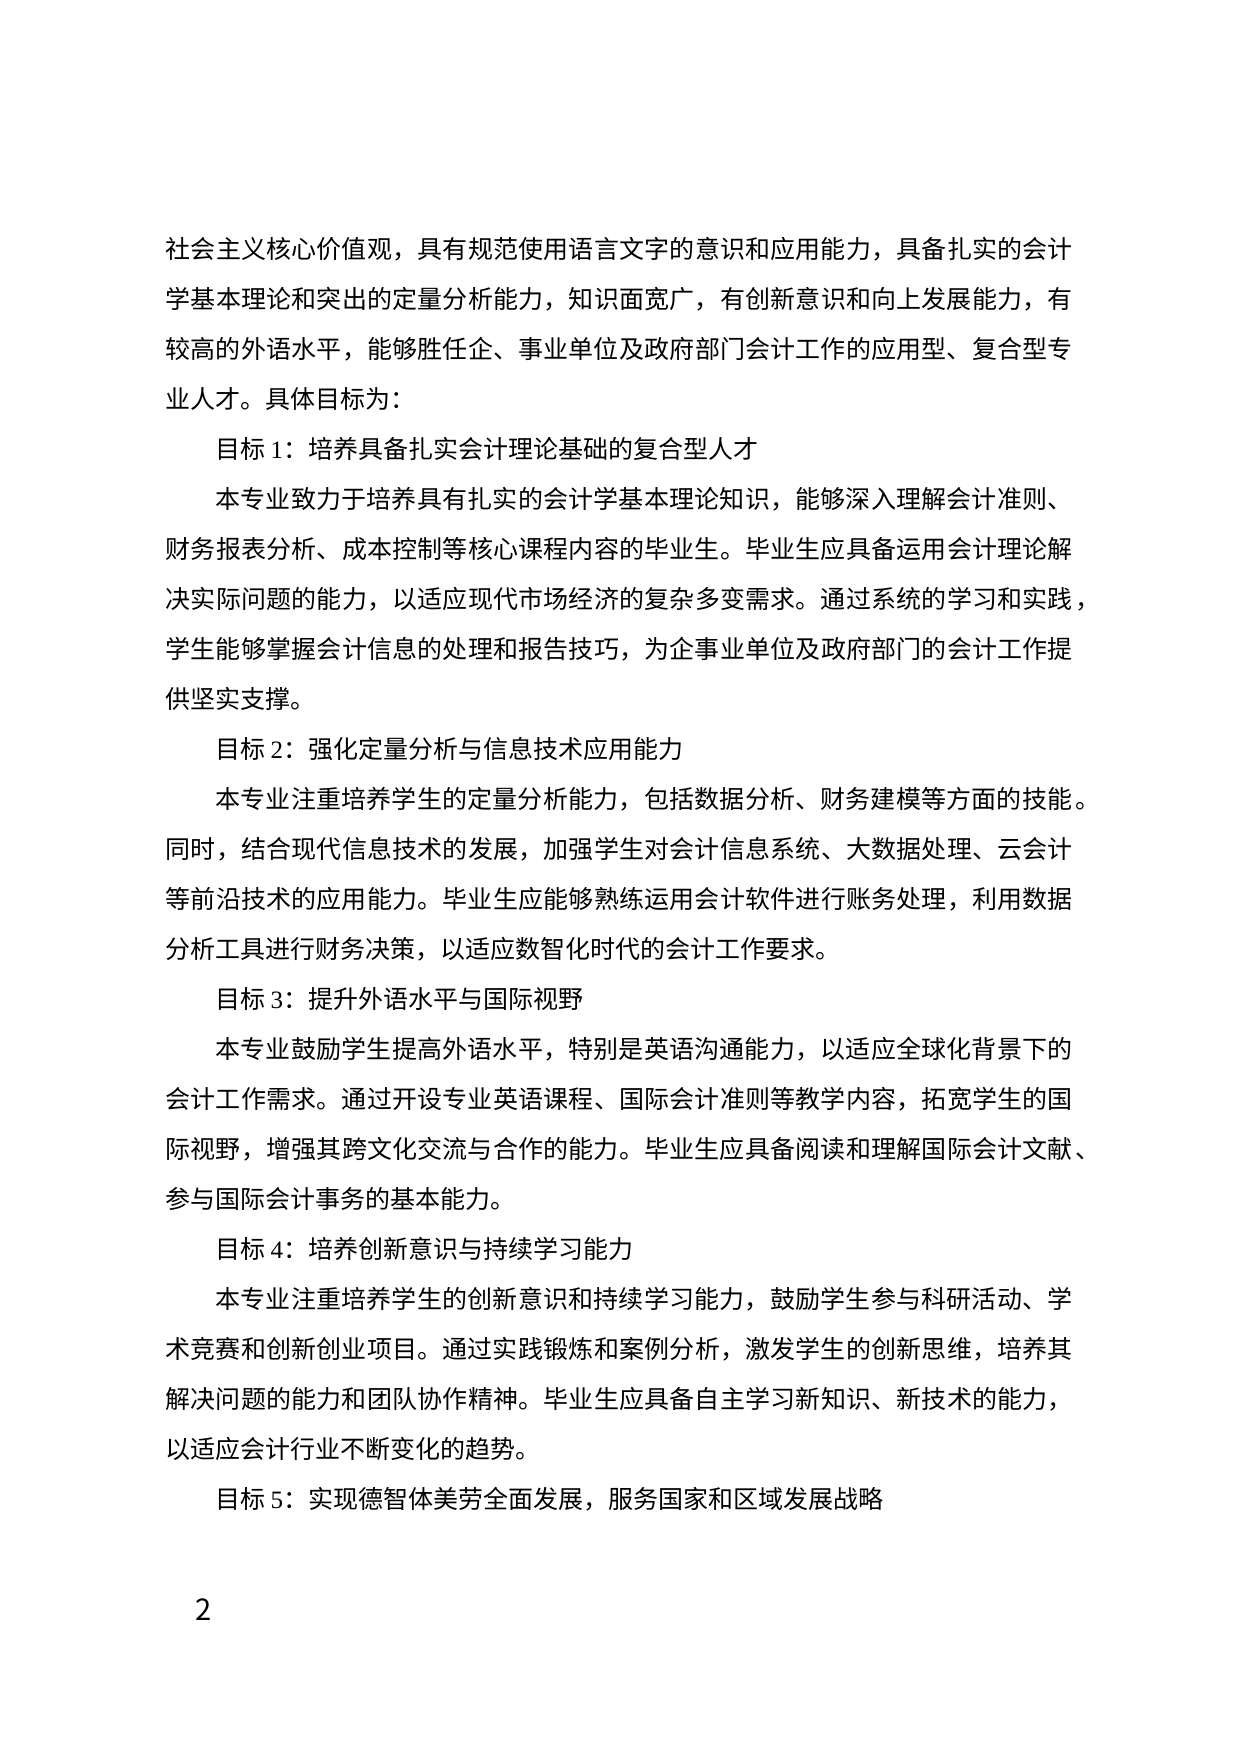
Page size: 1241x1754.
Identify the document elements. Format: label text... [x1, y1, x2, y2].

text 目标1：培养具备扎实会计理论基础的复合型人才 [165, 418, 1075, 468]
text 本专业鼓励学生提高外语水平，特别是英语沟通能力，以适应全球化背景下的会计工作需求。通过开设专业英语课程、国际会计准则等教学内容，拓宽学生的国际视野，增强其跨文化交流与合作的能力。毕业生应具备阅读和理解国际会计文献、参与国际会计事务的基本能力。 [165, 1018, 1075, 1218]
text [165, 218, 1075, 418]
text 目标2：强化定量分析与信息技术应用能力 [165, 718, 1075, 768]
text 目标3：提升外语水平与国际视野 [165, 968, 1075, 1018]
text 目标4：培养创新意识与持续学习能力 [165, 1218, 1075, 1268]
text 目标5：实现德智体美劳全面发展，服务国家和区域发展战略 [165, 1468, 1075, 1518]
text 本专业注重培养学生的定量分析能力，包括数据分析、财务建模等方面的技能。同时，结合现代信息技术的发展，加强学生对会计信息系统、大数据处理、云会计等前沿技术的应用能力。毕业生应能够熟练运用会计软件进行账务处理，利用数据分析工具进行财务决策，以适应数智化时代的会计工作要求。 [165, 768, 1075, 968]
text 本专业注重培养学生的创新意识和持续学习能力，鼓励学生参与科研活动、学术竞赛和创新创业项目。通过实践锻炼和案例分析，激发学生的创新思维，培养其解决问题的能力和团队协作精神。毕业生应具备自主学习新知识、新技术的能力，以适应会计行业不断变化的趋势。 [165, 1268, 1075, 1468]
text 本专业致力于培养具有扎实的会计学基本理论知识，能够深入理解会计准则、财务报表分析、成本控制等核心课程内容的毕业生。毕业生应具备运用会计理论解决实际问题的能力，以适应现代市场经济的复杂多变需求。通过系统的学习和实践，学生能够掌握会计信息的处理和报告技巧，为企事业单位及政府部门的会计工作提供坚实支撑。 [165, 468, 1075, 718]
